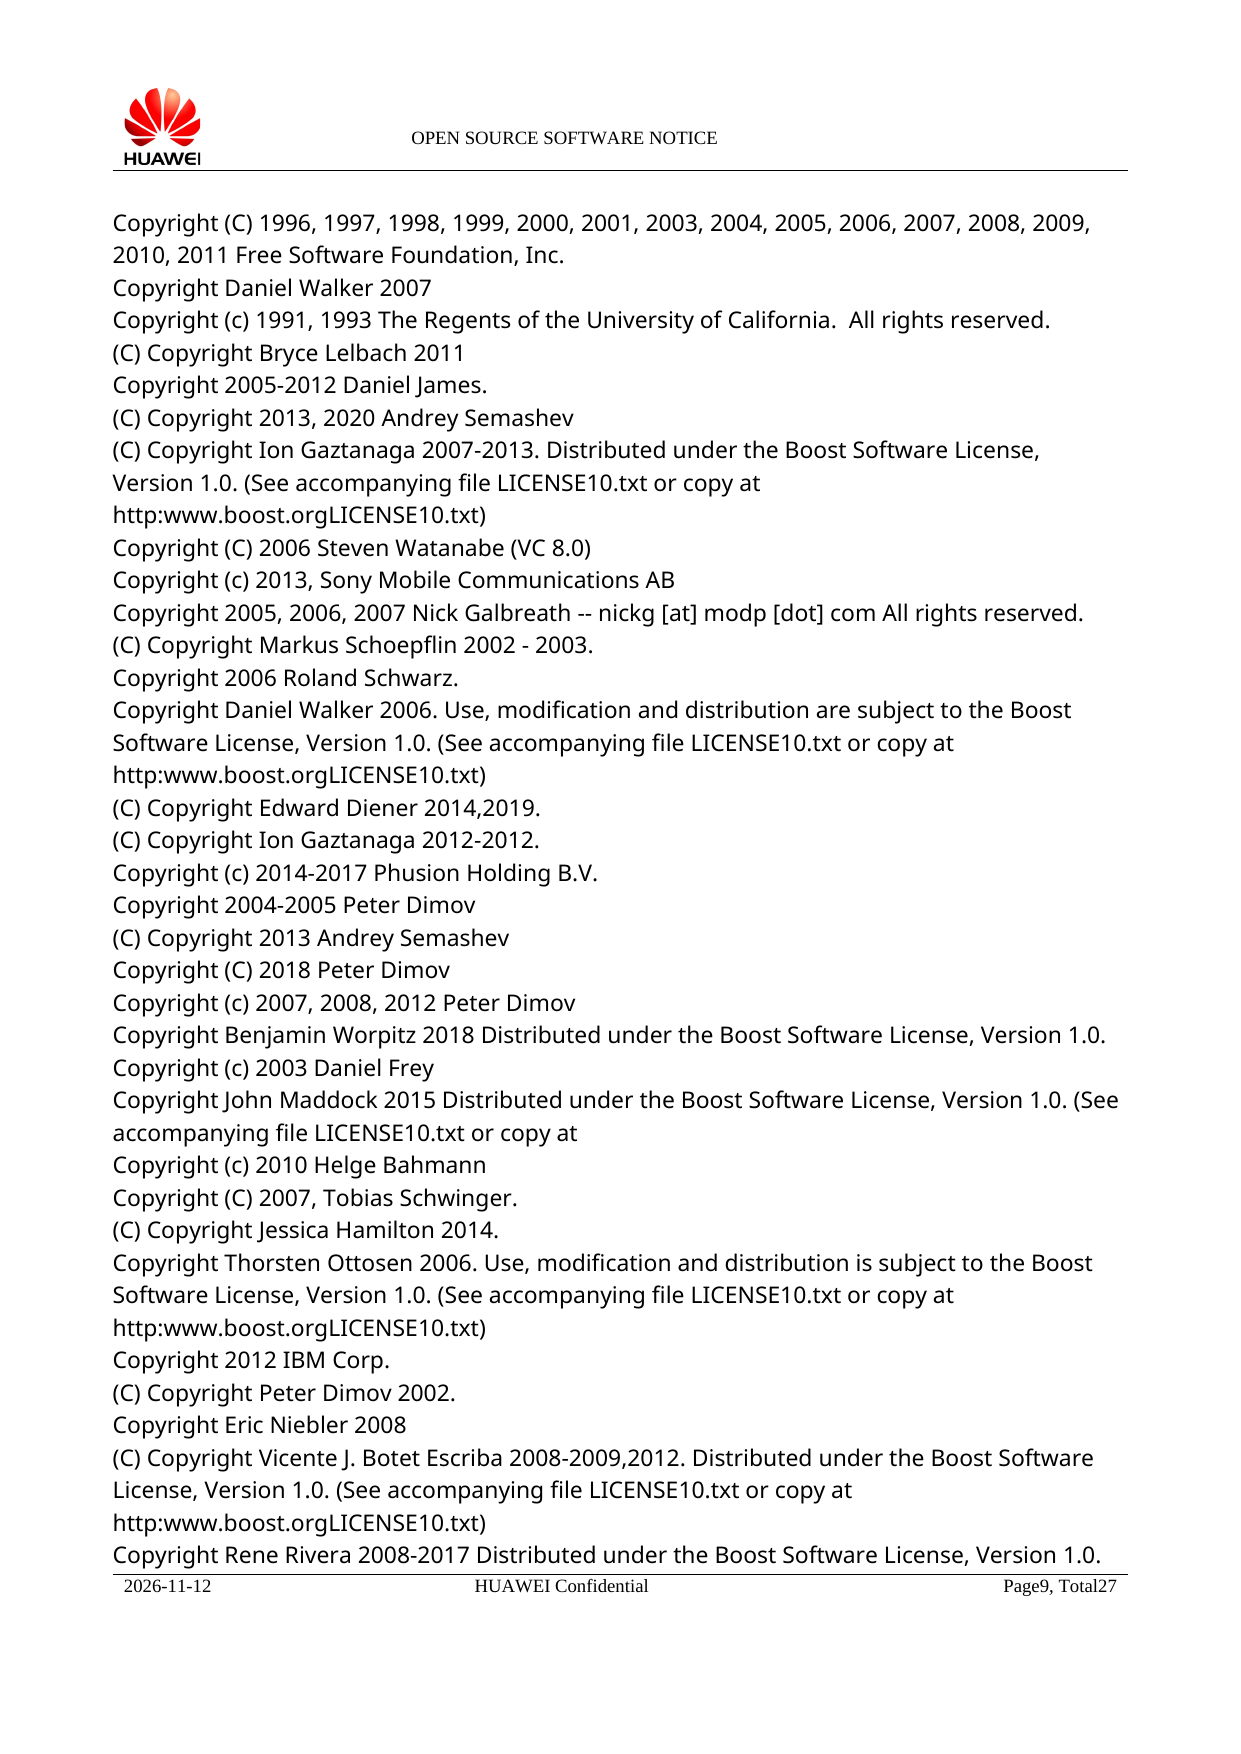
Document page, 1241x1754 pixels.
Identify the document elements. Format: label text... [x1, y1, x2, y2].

picture [124, 88, 201, 165]
